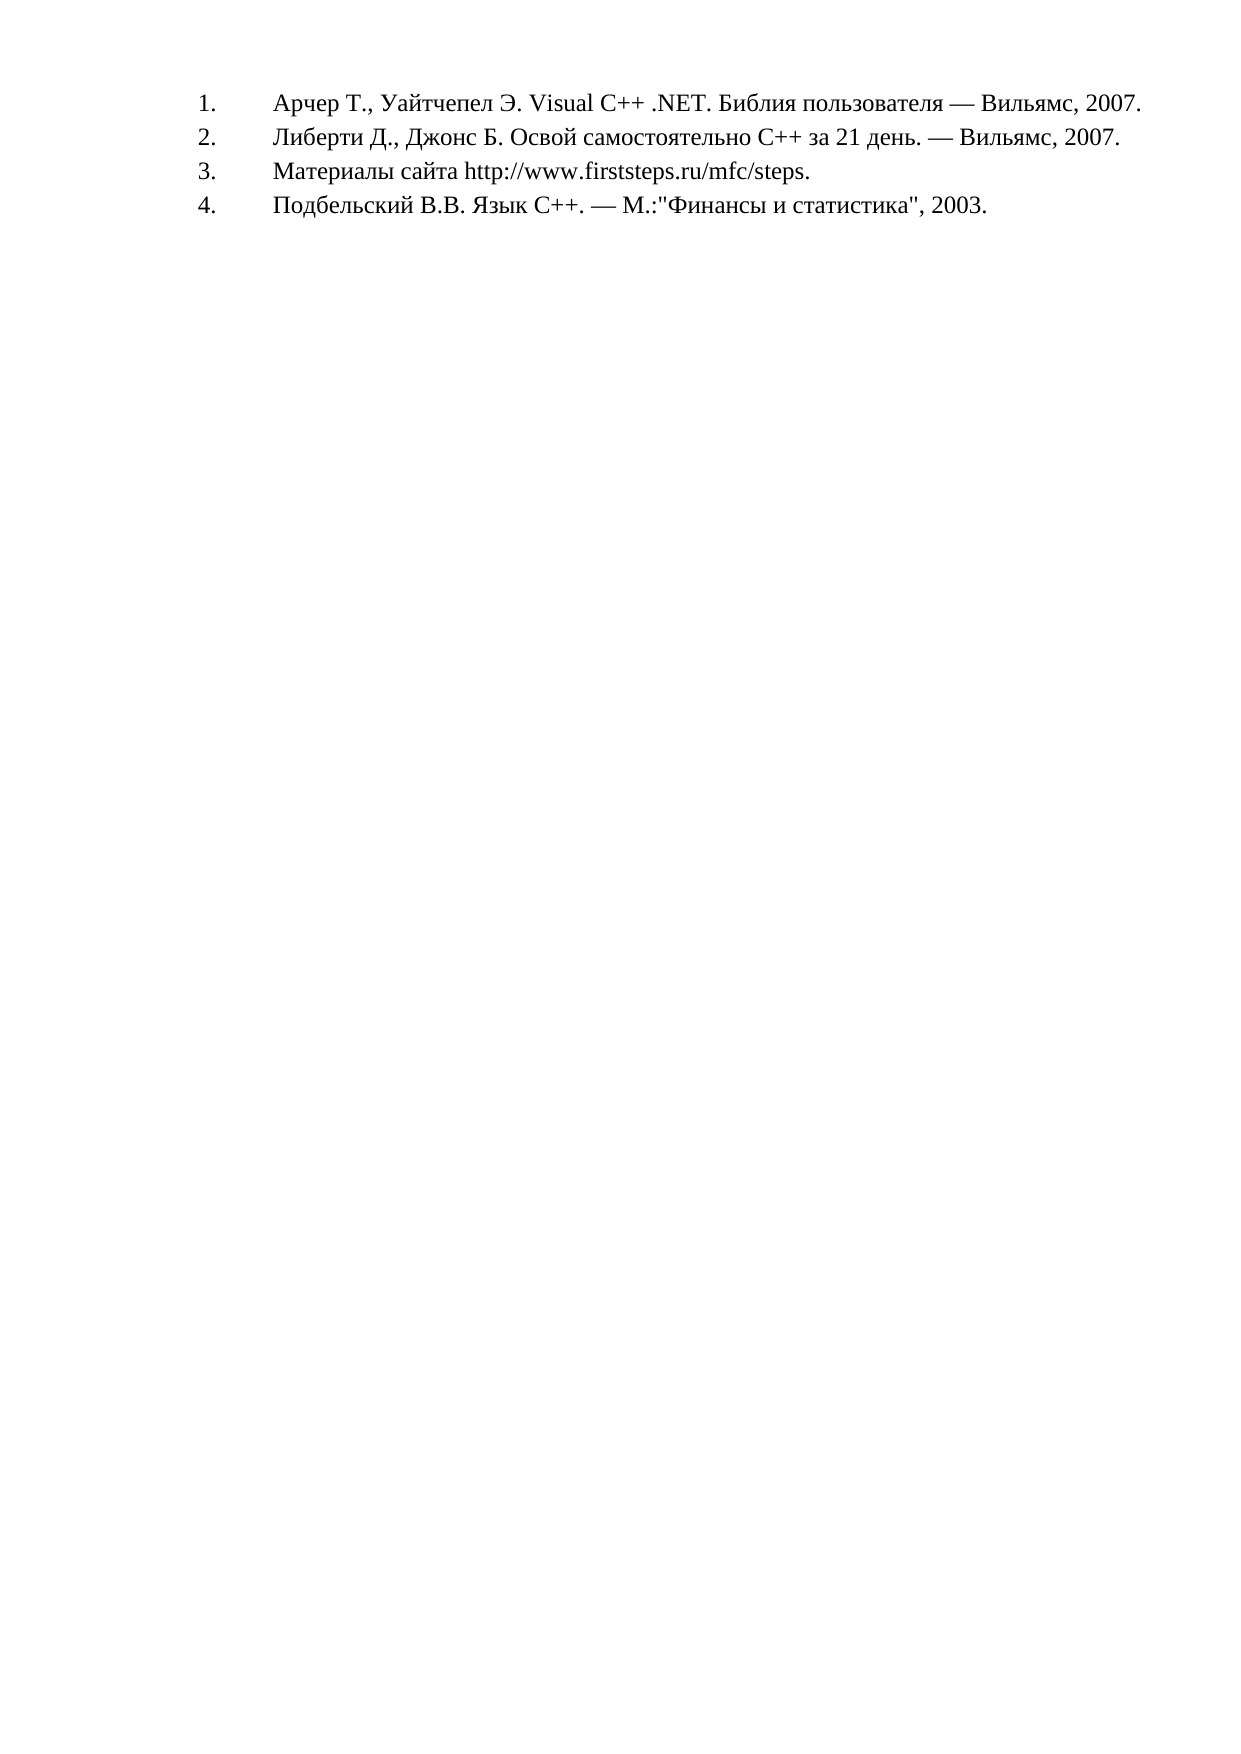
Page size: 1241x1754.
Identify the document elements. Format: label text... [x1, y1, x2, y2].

text 3. Материалы сайта http://www.firststeps.ru/mfc/steps. [148, 156, 1152, 185]
text 1. Арчер Т., Уайтчепел Э. Visual C++ .NET. Библия пользователя — Вильямс, 2007. [148, 88, 1152, 117]
text 4. Подбельский В.В. Язык C++. — М.:"Финансы и статистика", 2003. [148, 190, 1152, 219]
text 2. Либерти Д., Джонс Б. Освой самостоятельно C++ за 21 день. — Вильямс, 2007. [148, 122, 1152, 151]
